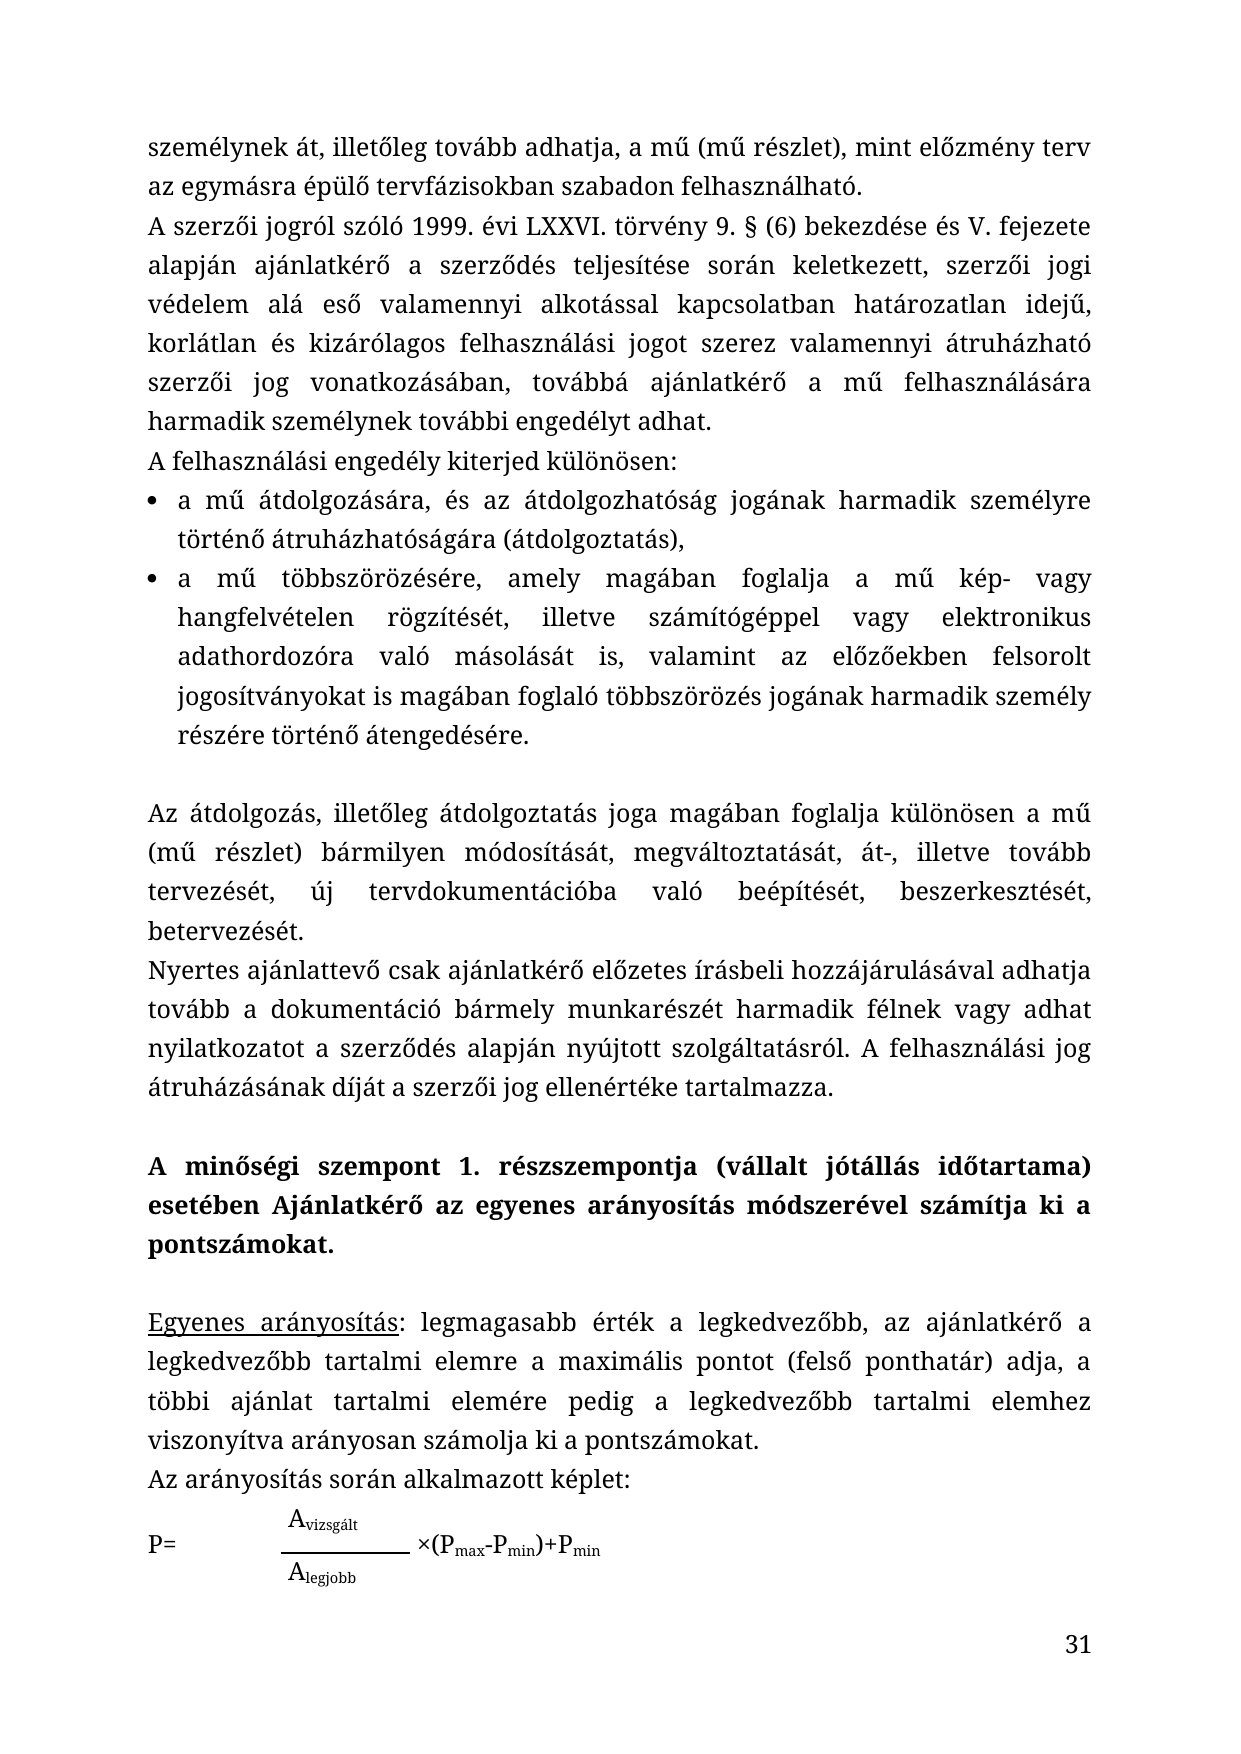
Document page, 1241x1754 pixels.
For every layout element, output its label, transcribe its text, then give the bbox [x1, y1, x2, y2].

list a mű átdolgozására, és az átdolgozhatóság jogának harmadik személyre történő átruházhatóságára (átdolgoztatás), [148, 482, 1092, 556]
text Az arányosítás során alkalmazott képlet: [148, 1462, 1092, 1496]
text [148, 130, 1092, 203]
text Nyertes ajánlattevő csak ajánlatkérő előzetes írásbeli hozzájárulásával adhatja tovább a dokumentáció bármely munkarészét harmadik félnek vagy adhat nyilatkozatot a szerződés alapján nyújtott szolgáltatásról. A felhasználási jog átruházásának díját a szerzői jog ellenértéke tartalmazza. [148, 952, 1092, 1104]
text Az átdolgozás, illetőleg átdolgoztatás joga magában foglalja különösen a mű (mű részlet) bármilyen módosítását, megváltoztatását, át-, illetve tovább tervezését, új tervdokumentációba való beépítését, beszerkesztését, betervezését. [148, 796, 1092, 947]
table_cell Alegjobb [281, 1554, 409, 1604]
text A felhasználási engedély kiterjed különösen: [148, 443, 1092, 477]
list a mű többszörözésére, amely magában foglalja a mű kép- vagy hangfelvételen rögzítését, illetve számítógéppel vagy elektronikus adathordozóra való másolását is, valamint az előzőekben felsorolt jogosítványokat is magában foglaló többszörözés jogának harmadik személy részére történő átengedésére. [148, 561, 1092, 751]
text A szerzői jogról szóló 1999. évi LXXVI. törvény 9. § (6) bekezdése és V. fejezete alapján ajánlatkérő a szerződés teljesítése során keletkezett, szerzői jogi védelem alá eső valamennyi alkotással kapcsolatban határozatlan idejű, korlátlan és kizárólagos felhasználási jogot szerez valamennyi átruházható szerzői jog vonatkozásában, továbbá ajánlatkérő a mű felhasználására harmadik személynek további engedélyt adhat. [148, 208, 1092, 438]
table_header Avizsgált [281, 1501, 409, 1552]
table_header P= [140, 1501, 281, 1604]
text A minőségi szempont 1. részszempontja (vállalt jótállás időtartama) esetében Ajánlatkérő az egyenes arányosítás módszerével számítja ki a pontszámokat. [148, 1148, 1092, 1261]
table_header ×(Pmax-Pmin)+Pmin [410, 1501, 694, 1604]
text Egyenes arányosítás: legmagasabb érték a legkedvezőbb, az ajánlatkérő a legkedvezőbb tartalmi elemre a maximális pontot (felső ponthatár) adja, a többi ajánlat tartalmi elemére pedig a legkedvezőbb tartalmi elemhez viszonyítva arányosan számolja ki a pontszámokat. [148, 1305, 1092, 1456]
